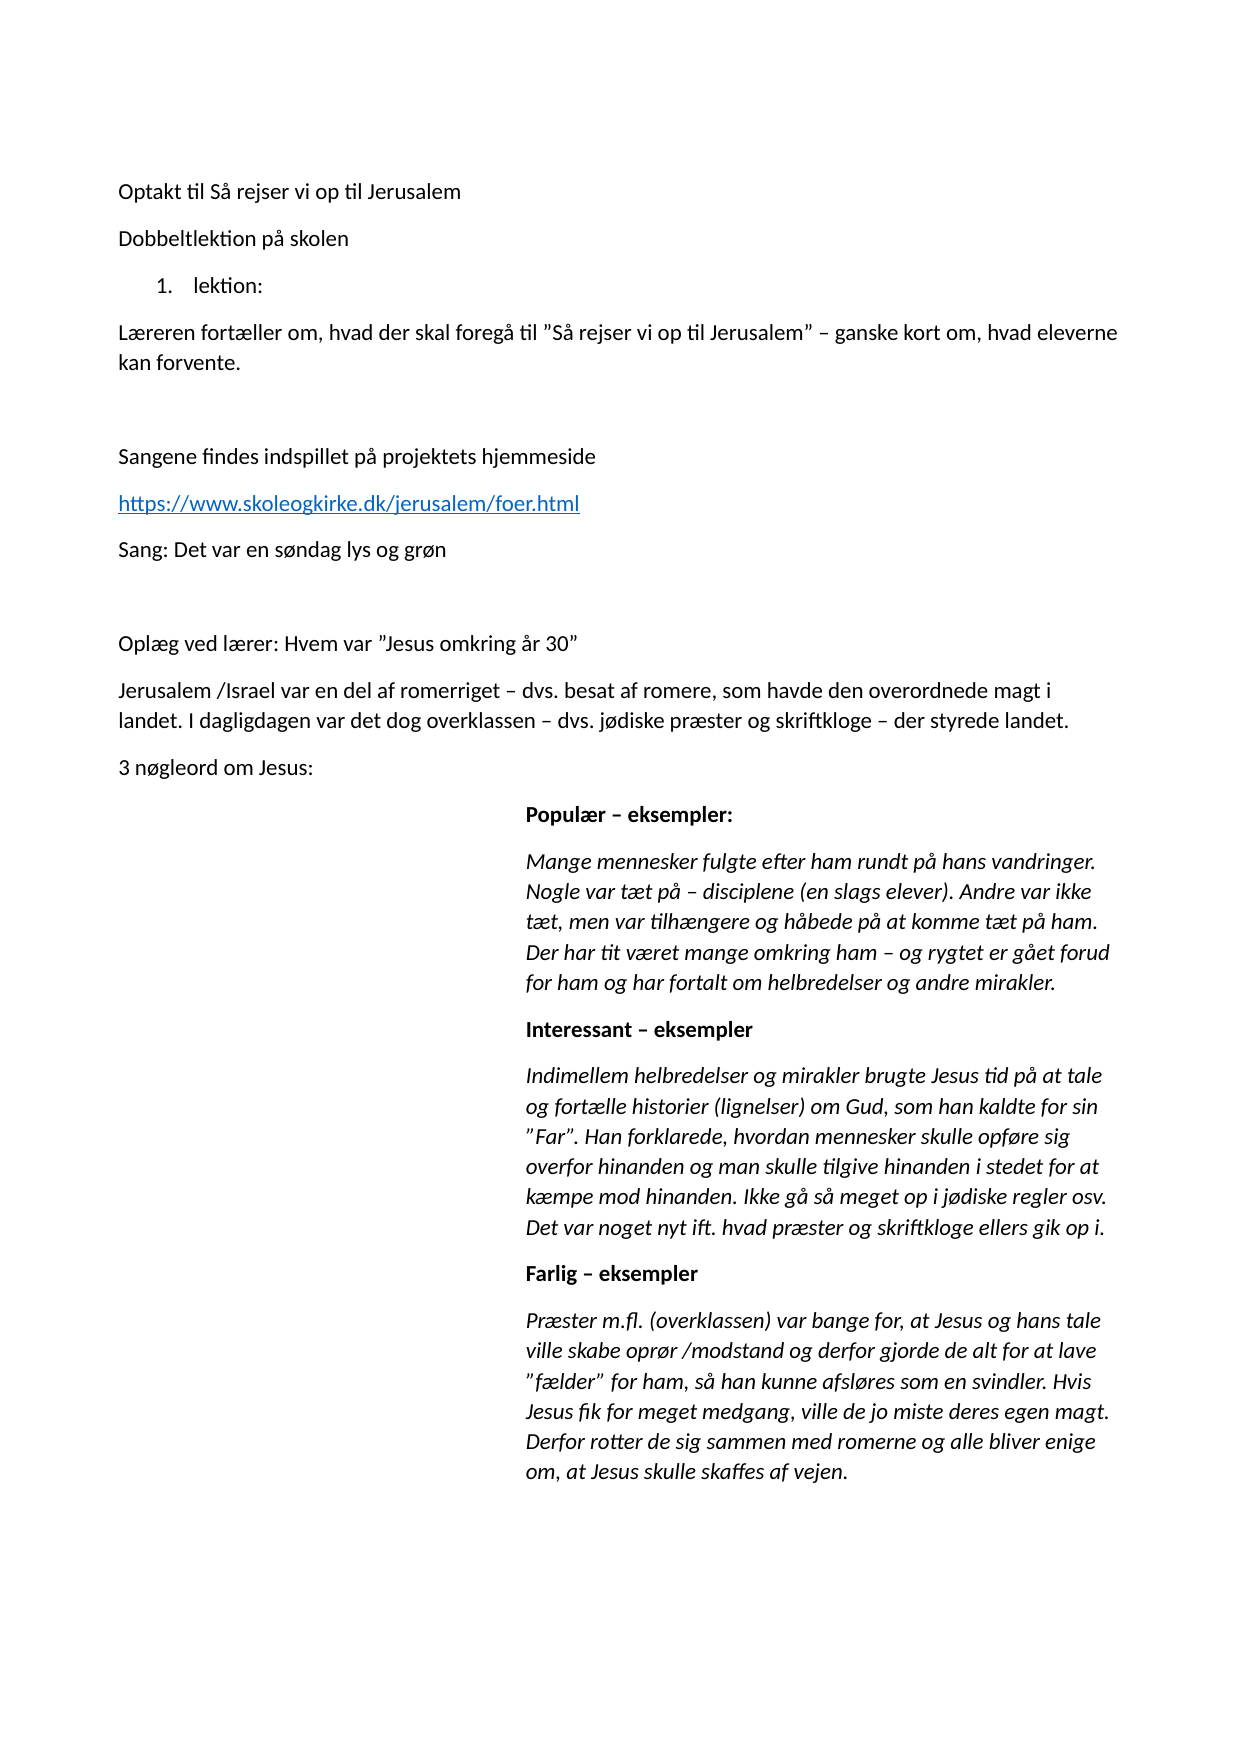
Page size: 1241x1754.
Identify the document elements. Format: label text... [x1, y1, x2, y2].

text 3 nøgleord om Jesus: [118, 753, 1122, 781]
text Farlig – eksempler [118, 1259, 1122, 1287]
text Indimellem helbredelser og mirakler brugte Jesus tid på at tale og fortælle historier (lignelser) om Gud, som han kaldte for sin ”Far”. Han forklarede, hvordan mennesker skulle opføre sig overfor hinanden og man skulle tilgive hinanden i stedet for at kæmpe mod hinanden. Ikke gå så meget op i jødiske regler osv. Det var noget nyt ift. hvad præster og skriftkloge ellers gik op i. [526, 1062, 1122, 1241]
text Jerusalem /Israel var en del af romerriget – dvs. besat af romere, som havde den overordnede magt i landet. I dagligdagen var det dog overklassen – dvs. jødiske præster og skriftkloge – der styrede landet. [118, 676, 1122, 734]
text Sangene findes indspillet på projektets hjemmeside [118, 442, 1122, 470]
text Mange mennesker fulgte efter ham rundt på hans vandringer. Nogle var tæt på – disciplene (en slags elever). Andre var ikke tæt, men var tilhængere og håbede på at komme tæt på ham. Der har tit været mange omkring ham – og rygtet er gået forud for ham og har fortalt om helbredelser og andre mirakler. [526, 847, 1122, 996]
text Interessant – eksempler [118, 1015, 1122, 1043]
text Præster m.fl. (overklassen) var bange for, at Jesus og hans tale ville skabe oprør /modstand og derfor gjorde de alt for at lave ”fælder” for ham, så han kunne afsløres som en svindler. Hvis Jesus fik for meget medgang, ville de jo miste deres egen magt. Derfor rotter de sig sammen med romerne og alle bliver enige om, at Jesus skulle skaffes af vejen. [526, 1306, 1122, 1485]
text Læreren fortæller om, hvad der skal foregå til ”Så rejser vi op til Jerusalem” – ganske kort om, hvad eleverne kan forvente. [118, 318, 1122, 376]
list lektion: [156, 271, 1122, 299]
text Sang: Det var en søndag lys og grøn [118, 536, 1122, 563]
text https://www.skoleogkirke.dk/jerusalem/foer.html [118, 489, 1122, 517]
text Dobbeltlektion på skolen [118, 224, 1122, 252]
text Optakt til Så rejser vi op til Jerusalem [118, 177, 1122, 205]
text Populær – eksempler: [390, 800, 1122, 828]
text Oplæg ved lærer: Hvem var ”Jesus omkring år 30” [118, 629, 1122, 657]
